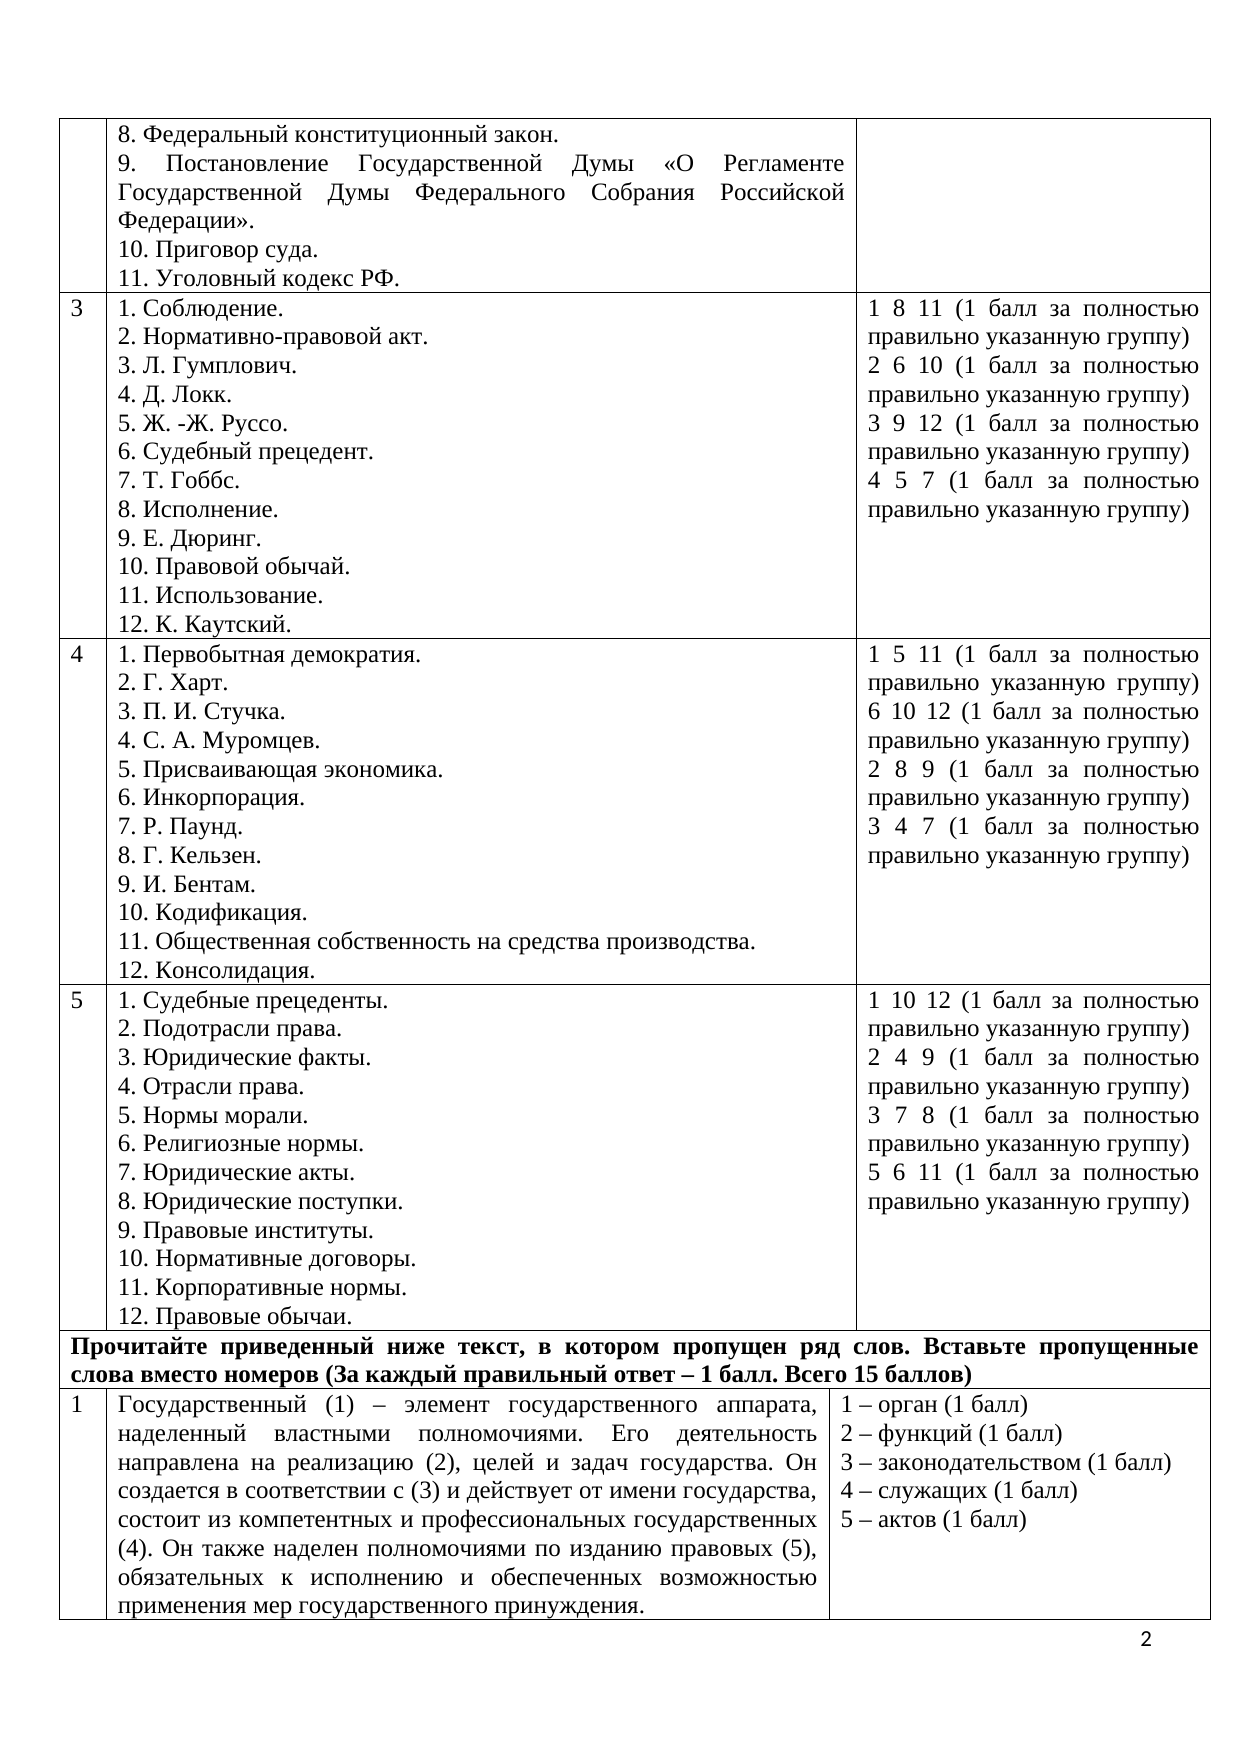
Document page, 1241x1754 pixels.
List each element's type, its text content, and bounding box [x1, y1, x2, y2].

table_cell 1 5 11 (1 балл за полностью правильно указанную группу) 6 10 12 (1 балл за полностью правильно указанную группу) 2 8 9 (1 балл за полностью правильно указанную группу) 3 4 7 (1 балл за полностью правильно указанную группу) [857, 639, 1210, 984]
table_cell 1 10 12 (1 балл за полностью правильно указанную группу) 2 4 9 (1 балл за полностью правильно указанную группу) 3 7 8 (1 балл за полностью правильно указанную группу) 5 6 11 (1 балл за полностью правильно указанную группу) [857, 985, 1210, 1330]
table_cell 1. Соблюдение. 2. Нормативно-правовой акт. 3. Л. Гумплович. 4. Д. Локк. 5. Ж. -Ж. Руссо. 6. Судебный прецедент. 7. Т. Гоббс. 8. Исполнение. 9. Е. Дюринг. 10. Правовой обычай. 11. Использование. 12. К. Каутский. [107, 293, 856, 638]
table_cell 1. Судебные прецеденты. 2. Подотрасли права. 3. Юридические факты. 4. Отрасли права. 5. Нормы морали. 6. Религиозные нормы. 7. Юридические акты. 8. Юридические поступки. 9. Правовые институты. 10. Нормативные договоры. 11. Корпоративные нормы. 12. Правовые обычаи. [107, 985, 856, 1330]
table_cell Государственный (1) – элемент государственного аппарата, наделенный властными полномочиями. Его деятельность направлена на реализацию (2), целей и задач государства. Он создается в соответствии с (3) и действует от имени государства, состоит из компетентных и профессиональных государственных (4). Он также наделен полномочиями по изданию правовых (5), обязательных к исполнению и обеспеченных возможностью применения мер государственного принуждения. [107, 1389, 829, 1619]
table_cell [857, 119, 1210, 292]
table_cell 1 [60, 1389, 106, 1619]
table_cell 1 – орган (1 балл) 2 – функций (1 балл) 3 – законодательством (1 балл) 4 – служащих (1 балл) 5 – актов (1 балл) [830, 1389, 1210, 1619]
table_cell 5 [60, 985, 106, 1330]
table_cell 2 [60, 119, 106, 292]
table_cell Прочитайте приведенный ниже текст, в котором пропущен ряд слов. Вставьте пропущенные слова вместо номеров (За каждый правильный ответ – 1 балл. Всего 15 баллов) [60, 1331, 1210, 1388]
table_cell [107, 119, 856, 292]
table_cell 1. Первобытная демократия. 2. Г. Харт. 3. П. И. Стучка. 4. С. А. Муромцев. 5. Присваивающая экономика. 6. Инкорпорация. 7. Р. Паунд. 8. Г. Кельзен. 9. И. Бентам. 10. Кодификация. 11. Общественная собственность на средства производства. 12. Консолидация. [107, 639, 856, 984]
table_cell 3 [60, 293, 106, 638]
table_cell 4 [60, 639, 106, 984]
table_cell 1 8 11 (1 балл за полностью правильно указанную группу) 2 6 10 (1 балл за полностью правильно указанную группу) 3 9 12 (1 балл за полностью правильно указанную группу) 4 5 7 (1 балл за полностью правильно указанную группу) [857, 293, 1210, 638]
